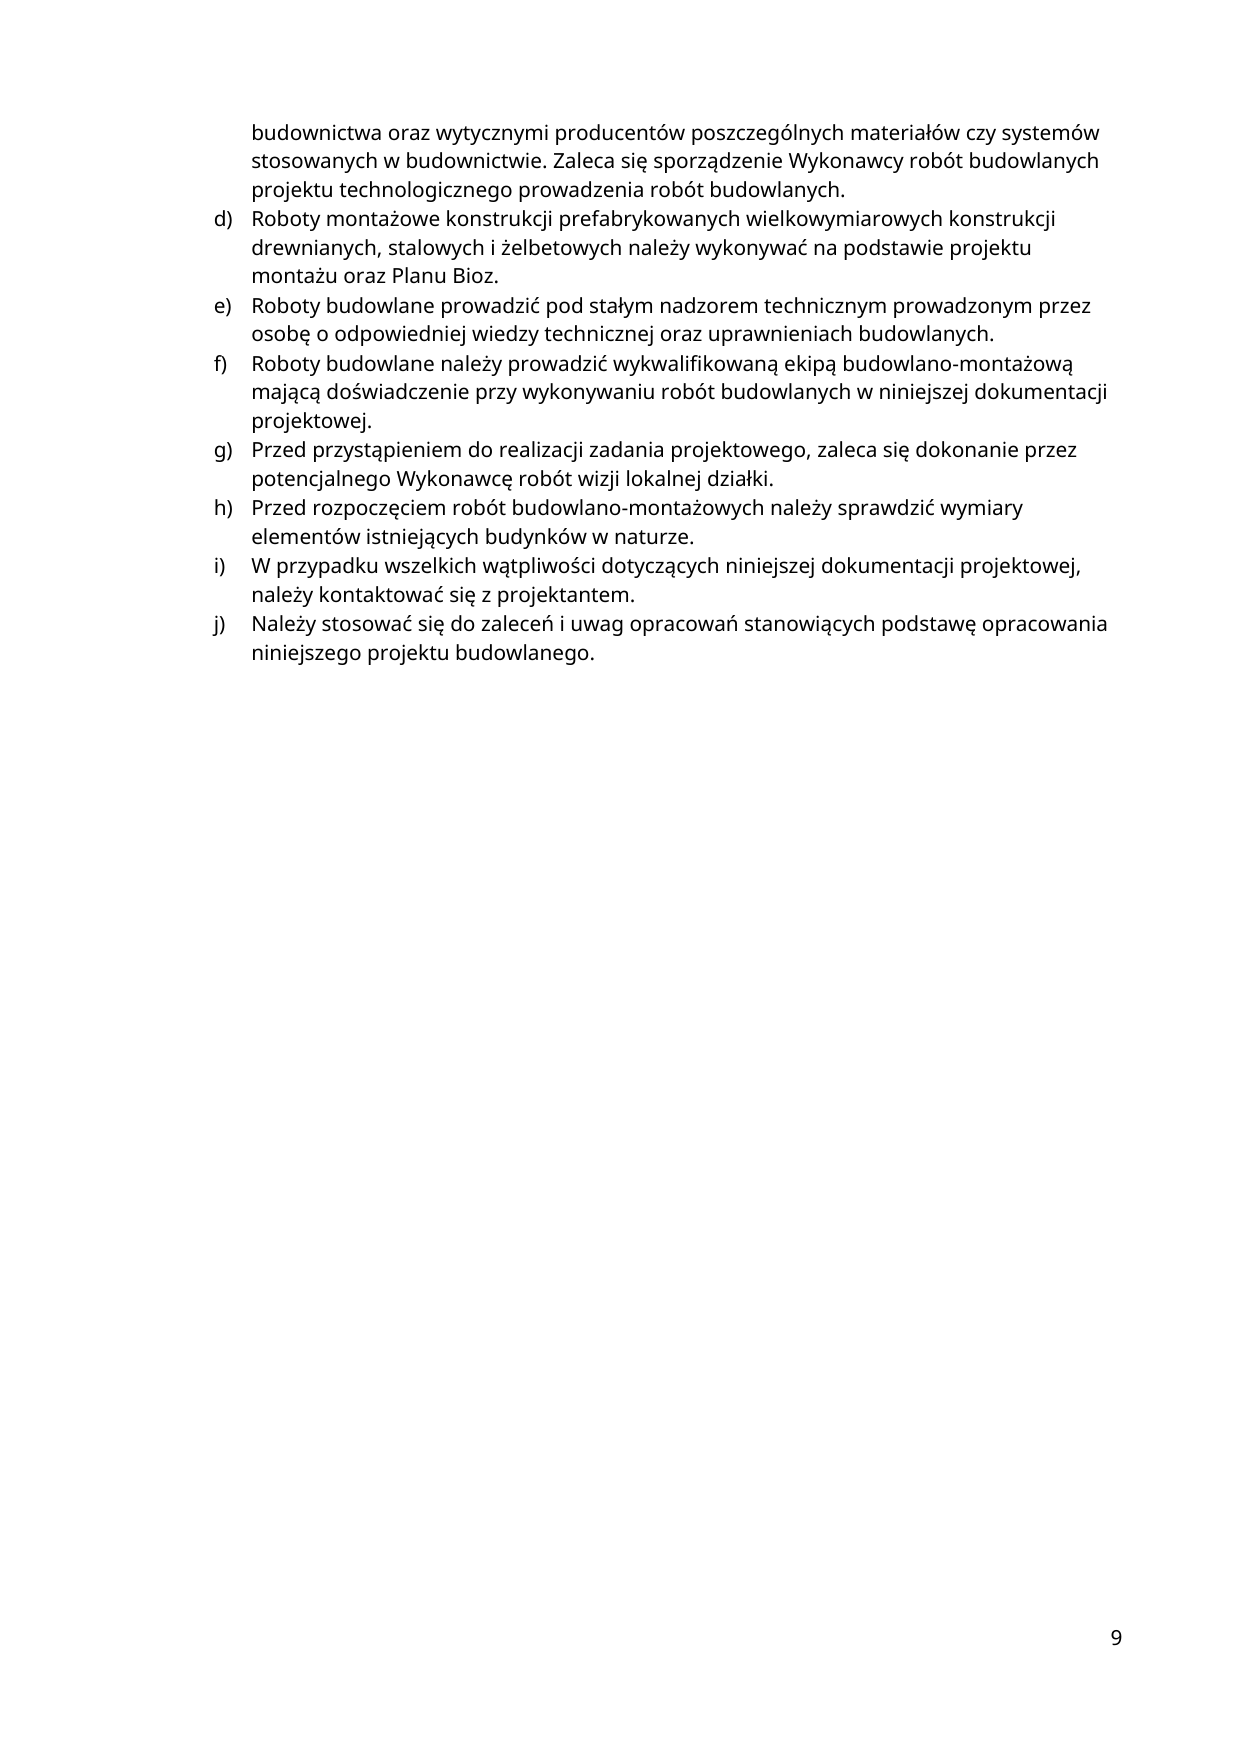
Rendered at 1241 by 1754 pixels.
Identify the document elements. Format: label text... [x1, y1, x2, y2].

list Przed przystąpieniem do realizacji zadania projektowego, zaleca się dokonanie przez potencjalnego Wykonawcę robót wizji lokalnej działki. [213, 436, 1122, 492]
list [213, 118, 1122, 203]
list Roboty montażowe konstrukcji prefabrykowanych wielkowymiarowych konstrukcji drewnianych, stalowych i żelbetowych należy wykonywać na podstawie projektu montażu oraz Planu Bioz. [213, 204, 1122, 290]
list W przypadku wszelkich wątpliwości dotyczących niniejszej dokumentacji projektowej, należy kontaktować się z projektantem. [213, 552, 1122, 608]
list Należy stosować się do zaleceń i uwag opracowań stanowiących podstawę opracowania niniejszego projektu budowlanego. [213, 609, 1122, 666]
list Roboty budowlane należy prowadzić wykwalifikowaną ekipą budowlano-montażową mającą doświadczenie przy wykonywaniu robót budowlanych w niniejszej dokumentacji projektowej. [213, 349, 1122, 434]
list Przed rozpoczęciem robót budowlano-montażowych należy sprawdzić wymiary elementów istniejących budynków w naturze. [213, 493, 1122, 550]
list Roboty budowlane prowadzić pod stałym nadzorem technicznym prowadzonym przez osobę o odpowiedniej wiedzy technicznej oraz uprawnieniach budowlanych. [213, 291, 1122, 348]
